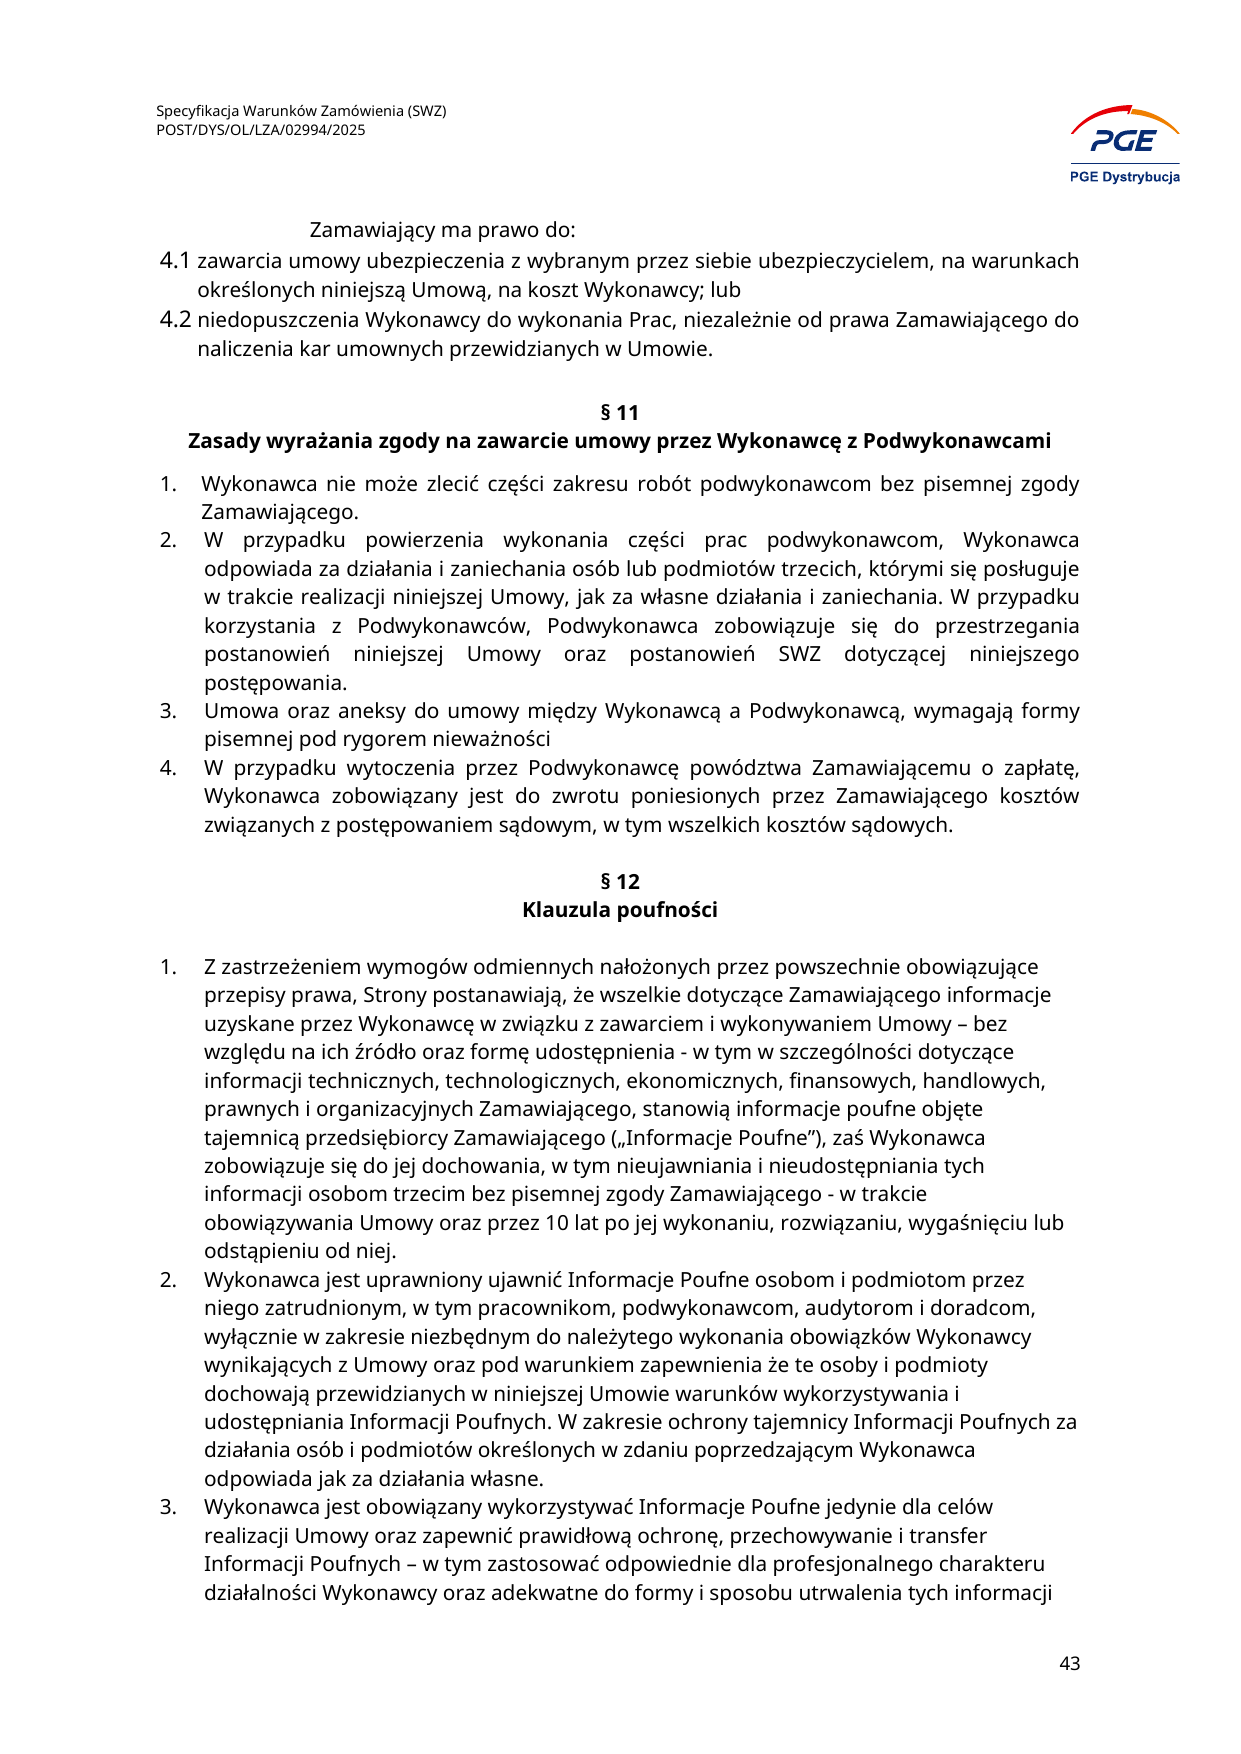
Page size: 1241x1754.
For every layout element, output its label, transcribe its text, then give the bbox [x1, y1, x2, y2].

list Umowa oraz aneksy do umowy między Wykonawcą a Podwykonawcą, wymagają formy pisemnej pod rygorem nieważności [159, 696, 1081, 753]
text 1. Z zastrzeżeniem wymogów odmiennych nałożonych przez powszechnie obowiązujące przepisy prawa, Strony postanawiają, że wszelkie dotyczące Zamawiającego informacje uzyskane przez Wykonawcę w związku z zawarciem i wykonywaniem Umowy – bez względu na ich źródło oraz formę udostępnienia - w tym w szczególności dotyczące informacji technicznych, technologicznych, ekonomicznych, finansowych, handlowych, prawnych i organizacyjnych Zamawiającego, stanowią informacje poufne objęte tajemnicą przedsiębiorcy Zamawiającego („Informacje Poufne”), zaś Wykonawca zobowiązuje się do jej dochowania, w tym nieujawniania i nieudostępniania tych informacji osobom trzecim bez pisemnej zgody Zamawiającego - w trakcie obowiązywania Umowy oraz przez 10 lat po jej wykonaniu, rozwiązaniu, wygaśnięciu lub odstąpieniu od niej. [159, 952, 1081, 1265]
text § 11 [159, 398, 1081, 426]
list W przypadku powierzenia wykonania części prac podwykonawcom, Wykonawca odpowiada za działania i zaniechania osób lub podmiotów trzecich, którymi się posługuje w trakcie realizacji niniejszej Umowy, jak za własne działania i zaniechania. W przypadku korzystania z Podwykonawców, Podwykonawca zobowiązuje się do przestrzegania postanowień niniejszej Umowy oraz postanowień SWZ dotyczącej niniejszego postępowania. [159, 526, 1081, 696]
text Klauzula poufności [159, 895, 1081, 924]
list zawarcia umowy ubezpieczenia z wybranym przez siebie ubezpieczycielem, na warunkach określonych niniejszą Umową, na koszt Wykonawcy; lub [159, 243, 1081, 303]
text § 12 [159, 867, 1081, 895]
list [272, 215, 1081, 243]
text 2. Wykonawca jest uprawniony ujawnić Informacje Poufne osobom i podmiotom przez niego zatrudnionym, w tym pracownikom, podwykonawcom, audytorom i doradcom, wyłącznie w zakresie niezbędnym do należytego wykonania obowiązków Wykonawcy wynikających z Umowy oraz pod warunkiem zapewnienia że te osoby i podmioty dochowają przewidzianych w niniejszej Umowie warunków wykorzystywania i udostępniania Informacji Poufnych. W zakresie ochrony tajemnicy Informacji Poufnych za działania osób i podmiotów określonych w zdaniu poprzedzającym Wykonawca odpowiada jak za działania własne. [159, 1265, 1081, 1492]
list W przypadku wytoczenia przez Podwykonawcę powództwa Zamawiającemu o zapłatę, Wykonawca zobowiązany jest do zwrotu poniesionych przez Zamawiającego kosztów związanych z postępowaniem sądowym, w tym wszelkich kosztów sądowych. [159, 753, 1081, 838]
list Wykonawca nie może zlecić części zakresu robót podwykonawcom bez pisemnej zgody Zamawiającego. [159, 469, 1081, 526]
list niedopuszczenia Wykonawcy do wykonania Prac, niezależnie od prawa Zamawiającego do naliczenia kar umownych przewidzianych w Umowie. [159, 303, 1081, 363]
text Zasady wyrażania zgody na zawarcie umowy przez Wykonawcę z Podwykonawcami [159, 426, 1081, 454]
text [159, 1492, 1081, 1606]
